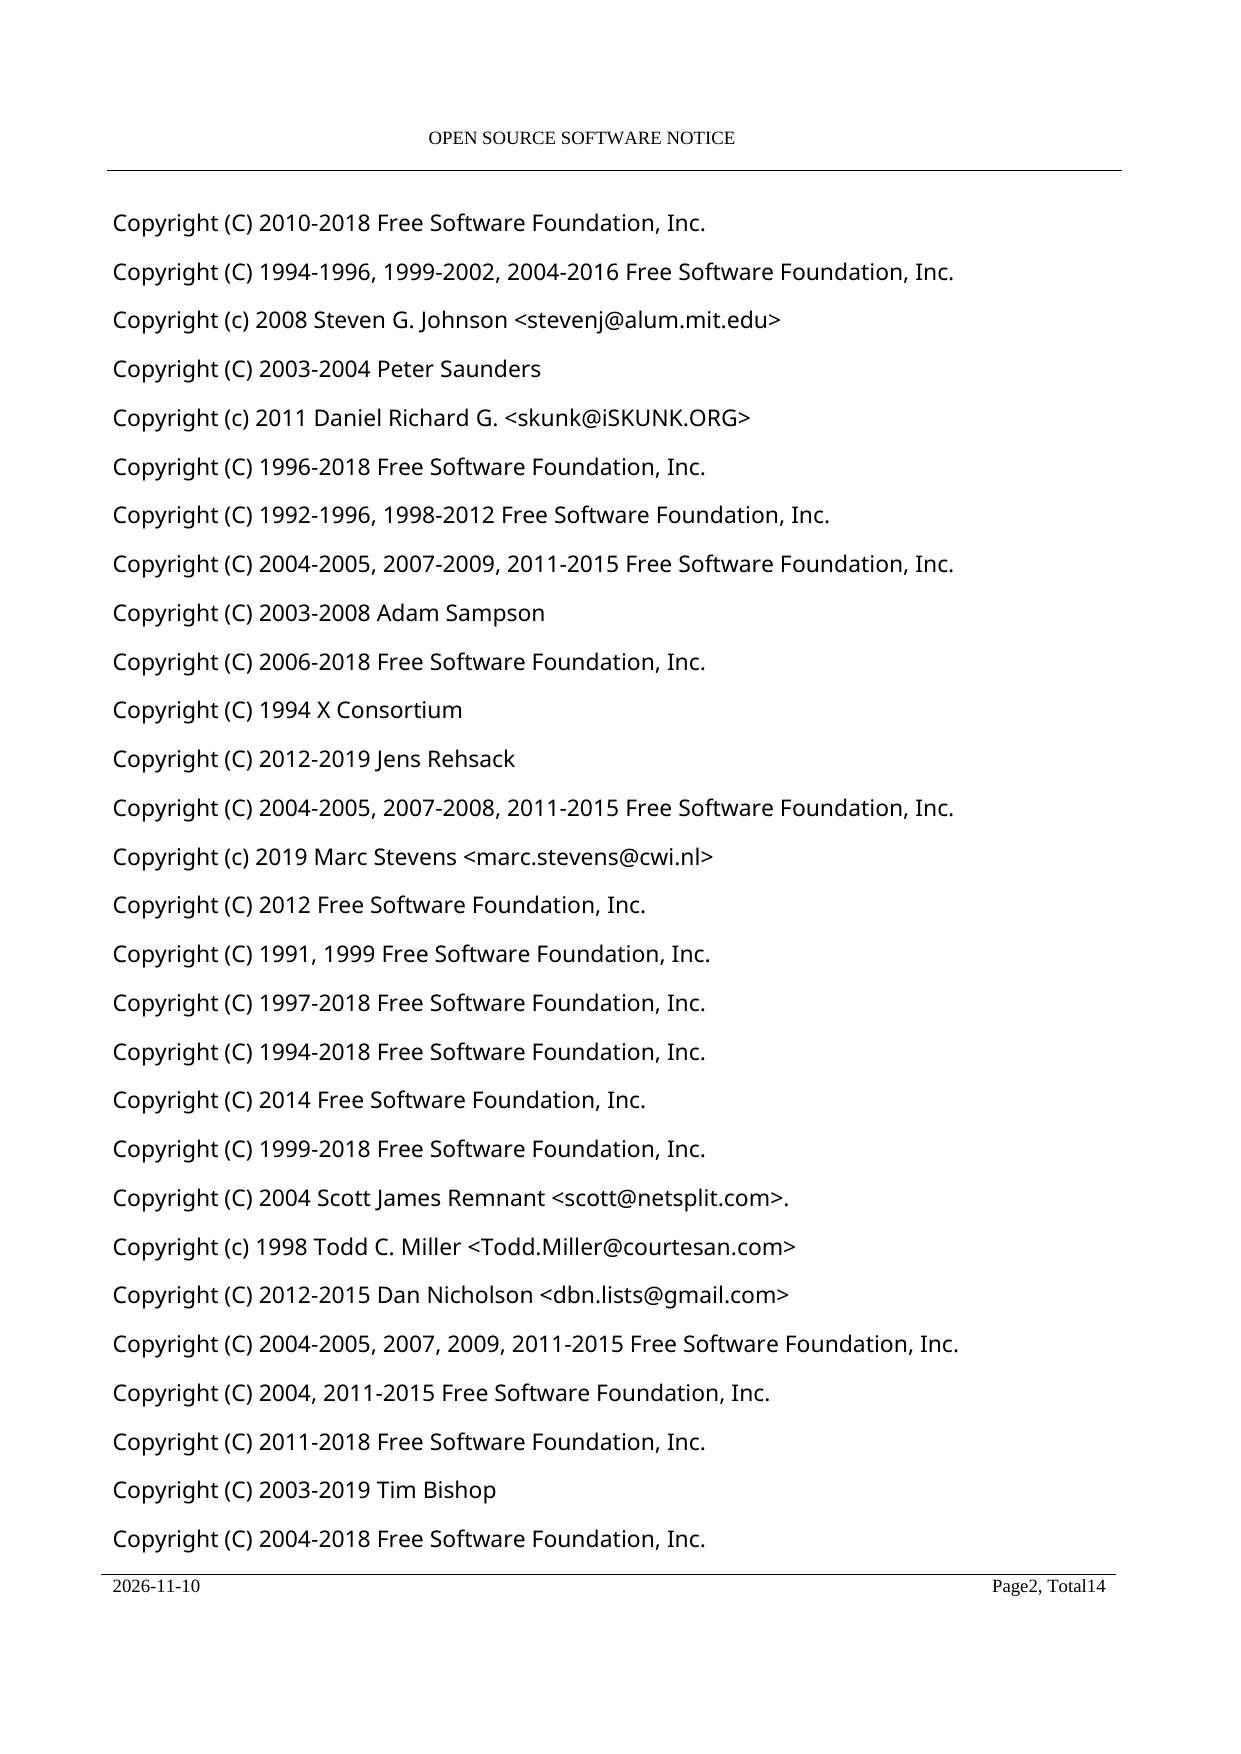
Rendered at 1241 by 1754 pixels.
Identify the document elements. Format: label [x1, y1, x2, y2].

text [112, 206, 1128, 1555]
